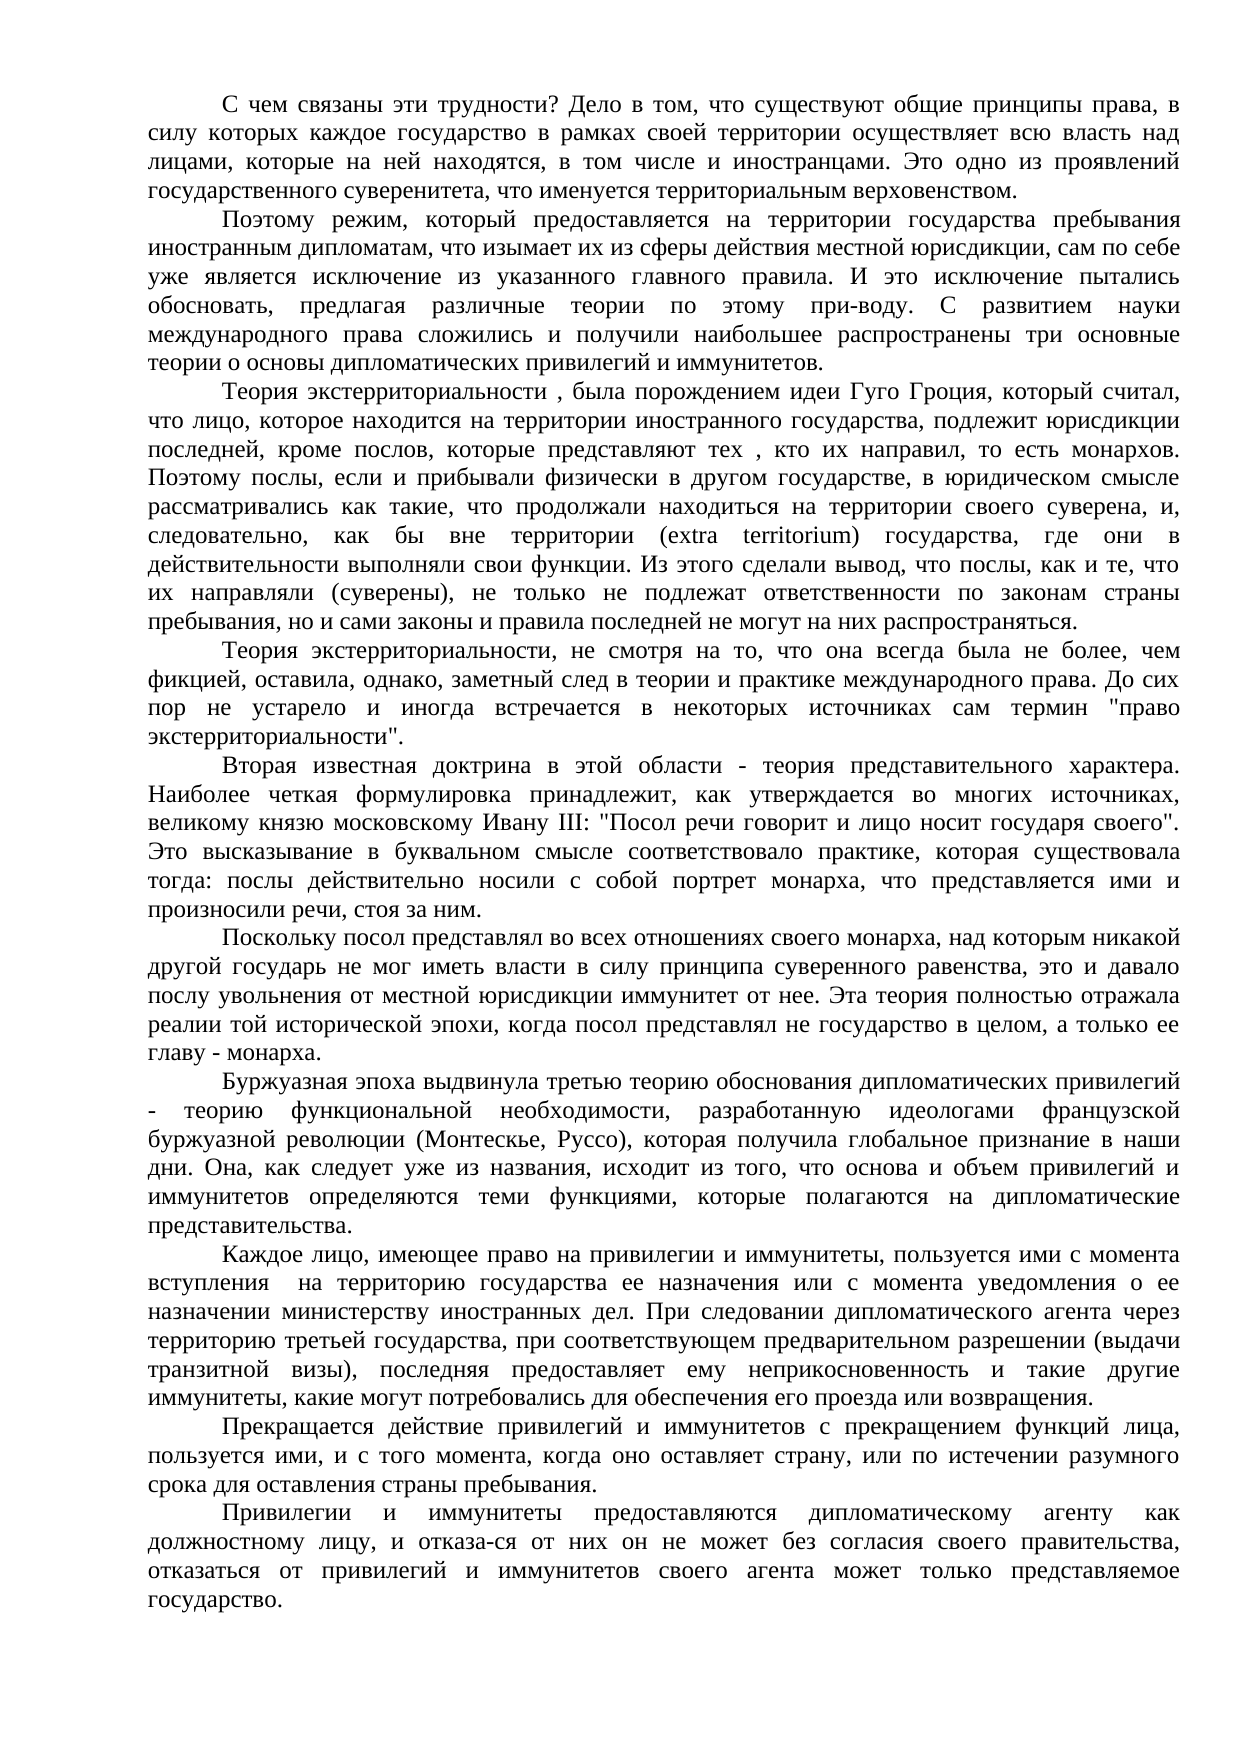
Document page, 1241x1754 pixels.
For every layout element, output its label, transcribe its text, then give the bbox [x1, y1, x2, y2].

text Поэтому режим, который предоставляется на территории государства пребывания иностранным дипломатам, что изымает их из сферы действия местной юрисдикции, сам по себе уже является исключение из указанного главного правила. И это исключение пытались обосновать, предлагая различные теории по этому при-воду. С развитием науки международного права сложились и получили наибольшее распространены три основные теории о основы дипломатических привилегий и иммунитетов. [148, 204, 1181, 376]
text Поскольку посол представлял во всех отношениях своего монарха, над которым никакой другой государь не мог иметь власти в силу принципа суверенного равенства, это и давало послу увольнения от местной юрисдикции иммунитет от нее. Эта теория полностью отражала реалии той исторической эпохи, когда посол представлял не государство в целом, а только ее главу - монарха. [148, 922, 1181, 1066]
text С чем связаны эти трудности? Дело в том, что существуют общие принципы права, в силу которых каждое государство в рамках своей территории осуществляет всю власть над лицами, которые на ней находятся, в том числе и иностранцами. Это одно из проявлений государственного суверенитета, что именуется территориальным верховенством. [148, 89, 1181, 204]
text Каждое лицо, имеющее право на привилегии и иммунитеты, пользуется ими с момента вступления на территорию государства ее назначения или с момента уведомления о ее назначении министерству иностранных дел. При следовании дипломатического агента через территорию третьей государства, при соответствующем предварительном разрешении (выдачи транзитной визы), последняя предоставляет ему неприкосновенность и такие другие иммунитеты, какие могут потребовались для обеспечения его проезда или возвращения. [148, 1239, 1181, 1411]
text Вторая известная доктрина в этой области - теория представительного характера. Наиболее четкая формулировка принадлежит, как утверждается во многих источниках, великому князю московскому Ивану III: "Посол речи говорит и лицо носит государя своего". Это высказывание в буквальном смысле соответствовало практике, которая существовала тогда: послы действительно носили с собой портрет монарха, что представляется ими и произносили речи, стоя за ним. [148, 750, 1181, 922]
text Буржуазная эпоха выдвинула третью теорию обоснования дипломатических привилегий - теорию функциональной необходимости, разработанную идеологами французской буржуазной революции (Монтескье, Руссо), которая получила глобальное признание в наши дни. Она, как следует уже из названия, исходит из того, что основа и объем привилегий и иммунитетов определяются теми функциями, которые полагаются на дипломатические представительства. [148, 1066, 1181, 1239]
text Теория экстерриториальности , была порождением идеи Гуго Гроция, который считал, что лицо, которое находится на территории иностранного государства, подлежит юрисдикции последней, кроме послов, которые представляют тех , кто их направил, то есть монархов. Поэтому послы, если и прибывали физически в другом государстве, в юридическом смысле рассматривались как такие, что продолжали находиться на территории своего суверена, и, следовательно, как бы вне территории (extra territorium) государства, где они в действительности выполняли свои функции. Из этого сделали вывод, что послы, как и те, что их направляли (суверены), не только не подлежат ответственности по законам страны пребывания, но и сами законы и правила последней не могут на них распространяться. [148, 376, 1181, 635]
text Привилегии и иммунитеты предоставляются дипломатическому агенту как должностному лицу, и отказа-ся от них он не может без согласия своего правительства, отказаться от привилегий и иммунитетов своего агента может только представляемое государство. [148, 1497, 1181, 1612]
text Прекращается действие привилегий и иммунитетов с прекращением функций лица, пользуется ими, и с того момента, когда оно оставляет страну, или по истечении разумного срока для оставления страны пребывания. [148, 1411, 1181, 1497]
text Теория экстерриториальности, не смотря на то, что она всегда была не более, чем фикцией, оставила, однако, заметный след в теории и практике международного права. До сих пор не устарело и иногда встречается в некоторых источниках сам термин "право экстерриториальности". [148, 635, 1181, 750]
